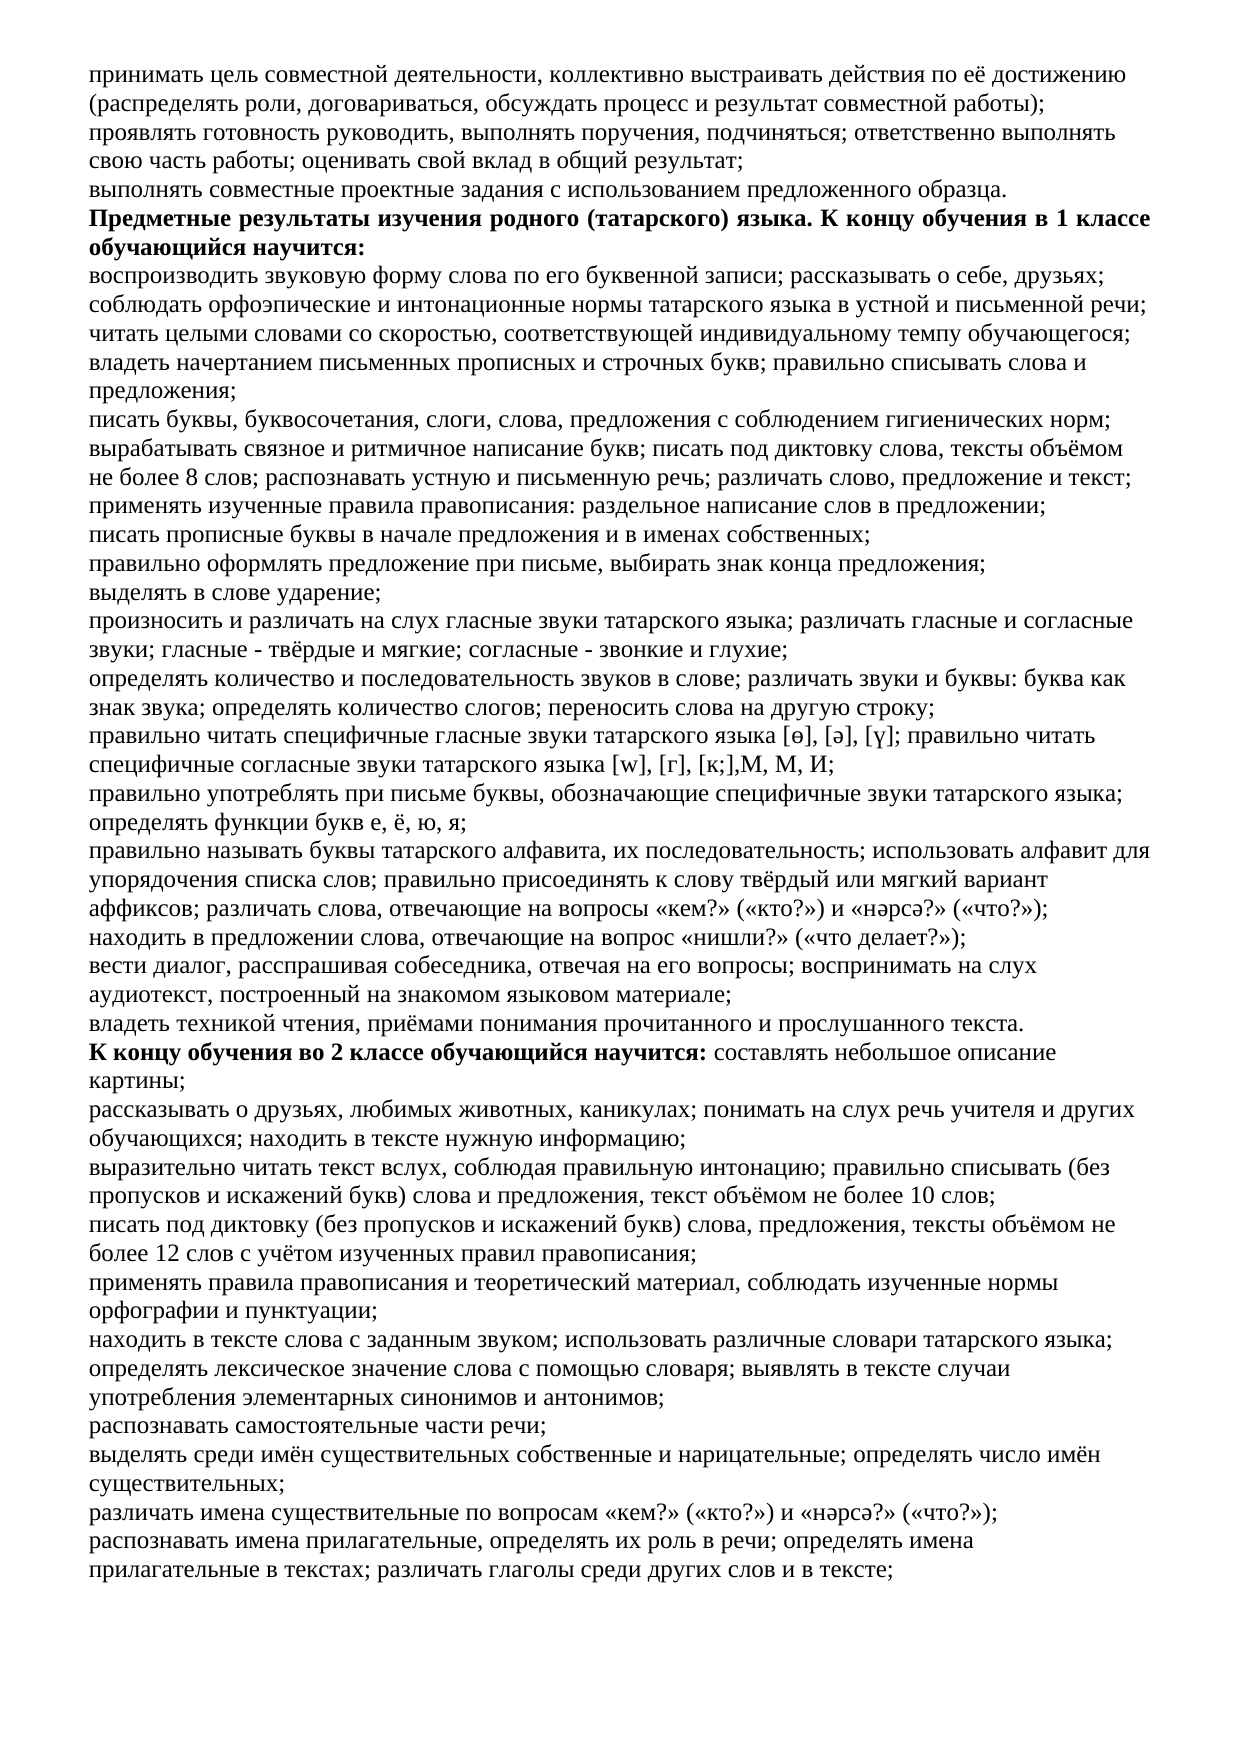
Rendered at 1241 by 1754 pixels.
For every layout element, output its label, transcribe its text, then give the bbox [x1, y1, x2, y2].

text правильно называть буквы татарского алфавита, их последовательность; использовать алфавит для упорядочения списка слов; правильно присоединять к слову твёрдый или мягкий вариант аффиксов; различать слова, отвечающие на вопросы «кем?» («кто?») и «нәрсә?» («что?»); находить в предложении слова, отвечающие на вопрос «нишли?» («что делает?»); [88, 835, 1152, 950]
text проявлять готовность руководить, выполнять поручения, подчиняться; ответственно выполнять свою часть работы; оценивать свой вклад в общий результат; [88, 117, 1152, 174]
text правильно оформлять предложение при письме, выбирать знак конца предложения; [88, 548, 1152, 577]
text выделять среди имён существительных собственные и нарицательные; определять число имён существительных; [88, 1439, 1152, 1497]
text принимать цель совместной деятельности, коллективно выстраивать действия по её достижению (распределять роли, договариваться, обсуждать процесс и результат совместной работы); [88, 59, 1152, 117]
text вести диалог, расспрашивая собеседника, отвечая на его вопросы; воспринимать на слух аудиотекст, построенный на знакомом языковом материале; [88, 950, 1152, 1008]
text различать имена существительные по вопросам «кем?» («кто?») и «нәрсә?» («что?»); [88, 1497, 1152, 1525]
text применять изученные правила правописания: раздельное написание слов в предложении; [88, 490, 1152, 519]
text выполнять совместные проектные задания с использованием предложенного образца. [88, 174, 1152, 203]
text распознавать имена прилагательные, определять их роль в речи; определять имена прилагательные в текстах; различать глаголы среди других слов и в тексте; [88, 1525, 1152, 1583]
text выразительно читать текст вслух, соблюдая правильную интонацию; правильно списывать (без пропусков и искажений букв) слова и предложения, текст объёмом не более 10 слов; [88, 1152, 1152, 1209]
text воспроизводить звуковую форму слова по его буквенной записи; рассказывать о себе, друзьях; [88, 260, 1152, 289]
text Предметные результаты изучения родного (татарского) языка. К концу обучения в 1 классе обучающийся научится: [88, 203, 1152, 260]
text писать под диктовку (без пропусков и искажений букв) слова, предложения, тексты объёмом не более 12 слов с учётом изученных правил правописания; [88, 1209, 1152, 1267]
text вырабатывать связное и ритмичное написание букв; писать под диктовку слова, тексты объёмом не более 8 слов; распознавать устную и письменную речь; различать слово, предложение и текст; [88, 433, 1152, 490]
text произносить и различать на слух гласные звуки татарского языка; различать гласные и согласные звуки; гласные - твёрдые и мягкие; согласные - звонкие и глухие; [88, 605, 1152, 663]
text определять количество и последовательность звуков в слове; различать звуки и буквы: буква как знак звука; определять количество слогов; переносить слова на другую строку; [88, 663, 1152, 720]
text читать целыми словами со скоростью, соответствующей индивидуальному темпу обучающегося; [88, 318, 1152, 347]
text владеть техникой чтения, приёмами понимания прочитанного и прослушанного текста. [88, 1008, 1152, 1037]
text владеть начертанием письменных прописных и строчных букв; правильно списывать слова и предложения; [88, 347, 1152, 404]
text правильно читать специфичные гласные звуки татарского языка [ө], [ә], [ү]; правильно читать специфичные согласные звуки татарского языка [w], [г], [к;],М, М, И; [88, 720, 1152, 778]
text писать прописные буквы в начале предложения и в именах собственных; [88, 519, 1152, 548]
text определять функции букв е, ё, ю, я; [88, 807, 1152, 835]
text применять правила правописания и теоретический материал, соблюдать изученные нормы орфографии и пунктуации; [88, 1267, 1152, 1324]
text находить в тексте слова с заданным звуком; использовать различные словари татарского языка; определять лексическое значение слова с помощью словаря; выявлять в тексте случаи употребления элементарных синонимов и антонимов; [88, 1324, 1152, 1410]
text соблюдать орфоэпические и интонационные нормы татарского языка в устной и письменной речи; [88, 289, 1152, 318]
text К концу обучения во 2 классе обучающийся научится: составлять небольшое описание картины; [88, 1037, 1152, 1094]
text распознавать самостоятельные части речи; [88, 1410, 1152, 1439]
text писать буквы, буквосочетания, слоги, слова, предложения с соблюдением гигиенических норм; [88, 404, 1152, 433]
text рассказывать о друзьях, любимых животных, каникулах; понимать на слух речь учителя и других обучающихся; находить в тексте нужную информацию; [88, 1094, 1152, 1152]
text правильно употреблять при письме буквы, обозначающие специфичные звуки татарского языка; [88, 778, 1152, 807]
text выделять в слове ударение; [88, 577, 1152, 605]
